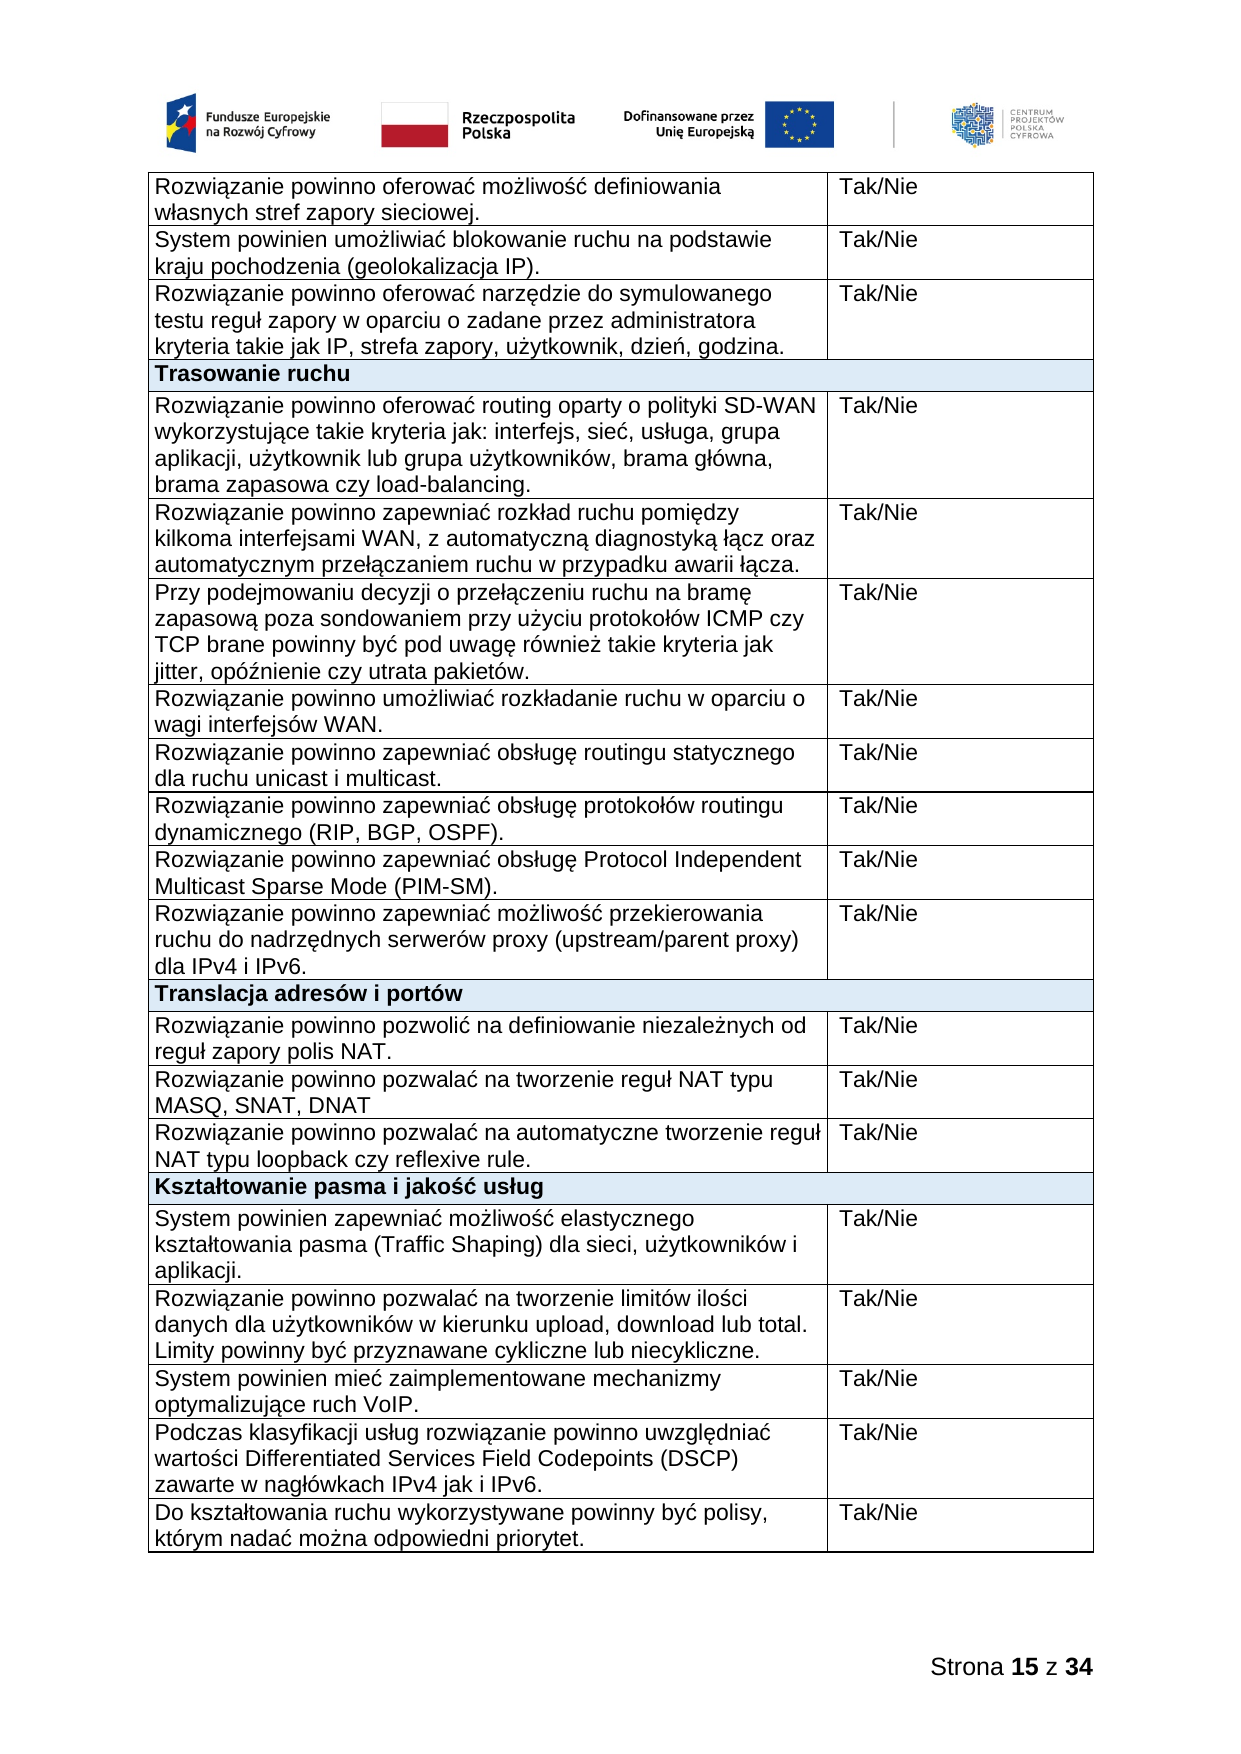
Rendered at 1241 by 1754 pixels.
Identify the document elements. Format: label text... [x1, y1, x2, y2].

table_cell Tak/Nie [828, 1285, 1093, 1364]
table_cell Tak/Nie [828, 392, 1093, 497]
table_cell Rozwiązanie powinno zapewniać obsługę Protocol Independent Multicast Sparse Mode (PIM-SM). [149, 846, 827, 899]
table_cell Tak/Nie [828, 173, 1093, 225]
table_cell Rozwiązanie powinno oferować narzędzie do symulowanego testu reguł zapory w oparciu o zadane przez administratora kryteria takie jak IP, strefa zapory, użytkownik, dzień, godzina. [149, 280, 827, 359]
table_cell Tak/Nie [828, 1066, 1093, 1118]
picture [147, 73, 1093, 172]
table_cell System powinien mieć zaimplementowane mechanizmy optymalizujące ruch VoIP. [149, 1365, 827, 1418]
table_cell Rozwiązanie powinno oferować możliwość definiowania własnych stref zapory sieciowej. [149, 173, 827, 225]
table_cell Rozwiązanie powinno umożliwiać rozkładanie ruchu w oparciu o wagi interfejsów WAN. [149, 685, 827, 738]
table_cell Tak/Nie [828, 1205, 1093, 1284]
table_cell Podczas klasyfikacji usług rozwiązanie powinno uwzględniać wartości Differentiated Services Field Codepoints (DSCP) zawarte w nagłówkach IPv4 jak i IPv6. [149, 1419, 827, 1498]
table_cell Rozwiązanie powinno pozwalać na tworzenie limitów ilości danych dla użytkowników w kierunku upload, download lub total. Limity powinny być przyznawane cykliczne lub niecykliczne. [149, 1285, 827, 1364]
table_cell Tak/Nie [828, 1365, 1093, 1418]
table_cell Kształtowanie pasma i jakość usług [149, 1173, 1093, 1204]
table_cell Tak/Nie [828, 1119, 1093, 1172]
table_cell Tak/Nie [828, 280, 1093, 359]
table_cell Trasowanie ruchu [149, 360, 1093, 391]
table_cell Rozwiązanie powinno pozwolić na definiowanie niezależnych od reguł zapory polis NAT. [149, 1012, 827, 1064]
table_cell Rozwiązanie powinno pozwalać na tworzenie reguł NAT typu MASQ, SNAT, DNAT [149, 1066, 827, 1118]
table_cell Rozwiązanie powinno zapewniać rozkład ruchu pomiędzy kilkoma interfejsami WAN, z automatyczną diagnostyką łącz oraz automatycznym przełączaniem ruchu w przypadku awarii łącza. [149, 499, 827, 577]
table_cell System powinien umożliwiać blokowanie ruchu na podstawie kraju pochodzenia (geolokalizacja IP). [149, 226, 827, 279]
table_cell Rozwiązanie powinno zapewniać obsługę protokołów routingu dynamicznego (RIP, BGP, OSPF). [149, 793, 827, 845]
table_cell Tak/Nie [828, 900, 1093, 979]
table_cell Tak/Nie [828, 226, 1093, 279]
table_cell System powinien zapewniać możliwość elastycznego kształtowania pasma (Traffic Shaping) dla sieci, użytkowników i aplikacji. [149, 1205, 827, 1284]
table_cell Translacja adresów i portów [149, 980, 1093, 1011]
table_cell Rozwiązanie powinno oferować routing oparty o polityki SD-WAN wykorzystujące takie kryteria jak: interfejs, sieć, usługa, grupa aplikacji, użytkownik lub grupa użytkowników, brama główna, brama zapasowa czy load-balancing. [149, 392, 827, 497]
table_cell Tak/Nie [828, 1012, 1093, 1064]
table_cell Tak/Nie [828, 739, 1093, 791]
table_cell Tak/Nie [828, 1419, 1093, 1498]
table_cell Tak/Nie [828, 1499, 1093, 1551]
table_cell Tak/Nie [828, 793, 1093, 845]
table_cell Tak/Nie [828, 846, 1093, 899]
table_cell Tak/Nie [828, 499, 1093, 577]
table_cell Przy podejmowaniu decyzji o przełączeniu ruchu na bramę zapasową poza sondowaniem przy użyciu protokołów ICMP czy TCP brane powinny być pod uwagę również takie kryteria jak jitter, opóźnienie czy utrata pakietów. [149, 579, 827, 684]
table_cell Do kształtowania ruchu wykorzystywane powinny być polisy, którym nadać można odpowiedni priorytet. [149, 1499, 827, 1551]
table_cell Tak/Nie [828, 579, 1093, 684]
table_cell Tak/Nie [828, 685, 1093, 738]
table_cell Rozwiązanie powinno zapewniać możliwość przekierowania ruchu do nadrzędnych serwerów proxy (upstream/parent proxy) dla IPv4 i IPv6. [149, 900, 827, 979]
table_cell Rozwiązanie powinno zapewniać obsługę routingu statycznego dla ruchu unicast i multicast. [149, 739, 827, 791]
table_cell Rozwiązanie powinno pozwalać na automatyczne tworzenie reguł NAT typu loopback czy reflexive rule. [149, 1119, 827, 1172]
